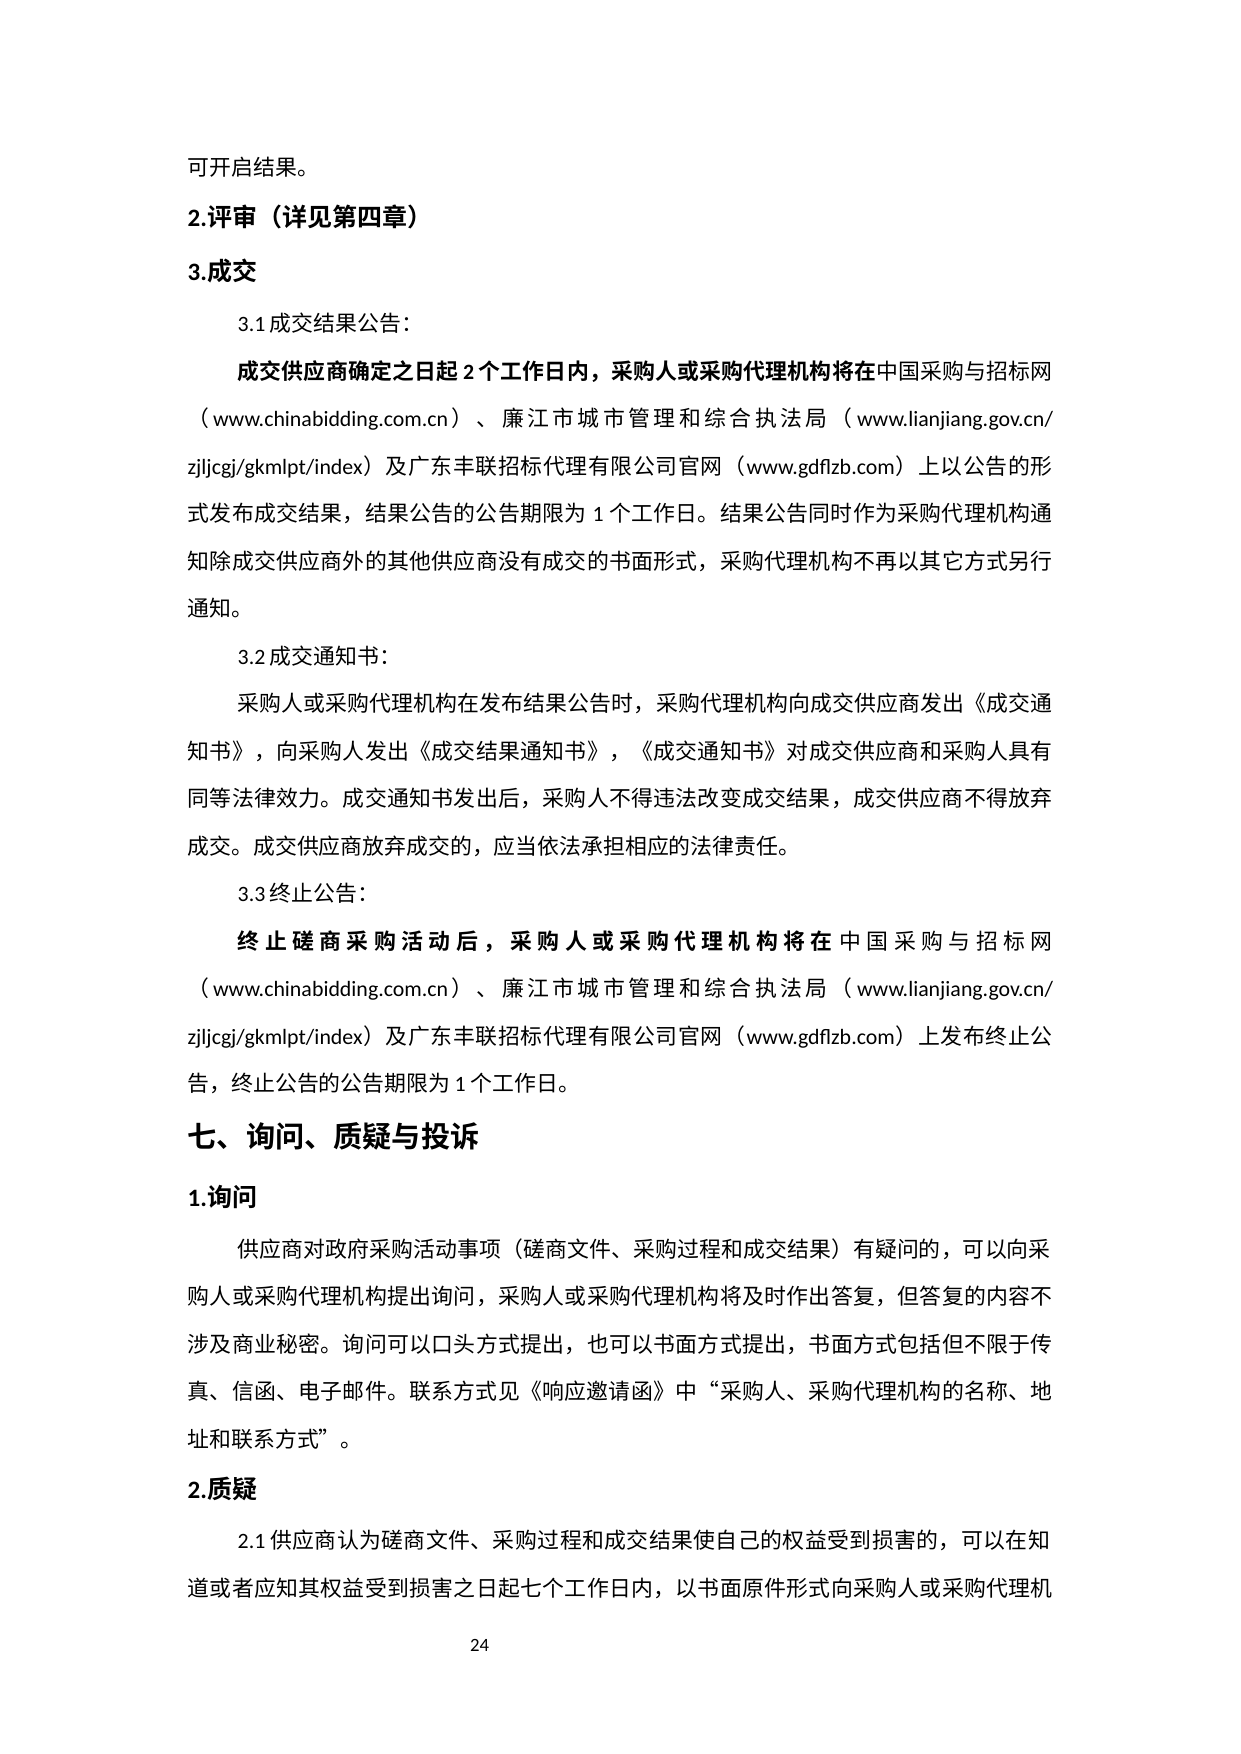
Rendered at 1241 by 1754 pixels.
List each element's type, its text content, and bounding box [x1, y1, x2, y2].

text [187, 1523, 1053, 1603]
text 3.3终止公告： [187, 876, 1053, 908]
text 成交供应商确定之日起2个工作日内，采购人或采购代理机构将在中国采购与招标网（www.chinabidding.com.cn）、廉江市城市管理和综合执法局（www.lianjiang.gov.cn/zjljcgj/gkmlpt/index）及广东丰联招标代理有限公司官网（www.gdflzb.com）上以公告的形式发布成交结果，结果公告的公告期限为 1 个工作日。结果公告同时作为采购代理机构通知除成交供应商外的其他供应商没有成交的书面形式，采购代理机构不再以其它方式另行通知。 [187, 354, 1053, 623]
text 2.评审（详见第四章） [187, 197, 1053, 234]
text 1.询问 [187, 1177, 1053, 1213]
text 2.质疑 [187, 1469, 1053, 1505]
text 3.成交 [187, 252, 1053, 288]
text 终止磋商采购活动后，采购人或采购代理机构将在中国采购与招标网（www.chinabidding.com.cn）、廉江市城市管理和综合执法局（www.lianjiang.gov.cn/zjljcgj/gkmlpt/index）及广东丰联招标代理有限公司官网（www.gdflzb.com）上发布终止公告，终止公告的公告期限为1 个工作日。 [187, 924, 1053, 1098]
text 供应商对政府采购活动事项（磋商文件、采购过程和成交结果）有疑问的，可以向采购人或采购代理机构提出询问，采购人或采购代理机构将及时作出答复，但答复的内容不涉及商业秘密。询问可以口头方式提出，也可以书面方式提出，书面方式包括但不限于传真、信函、电子邮件。联系方式见《响应邀请函》中“采购人、采购代理机构的名称、地址和联系方式”。 [187, 1232, 1053, 1453]
text 采购人或采购代理机构在发布结果公告时，采购代理机构向成交供应商发出《成交通知书》，向采购人发出《成交结果通知书》，《成交通知书》对成交供应商和采购人具有同等法律效力。成交通知书发出后，采购人不得违法改变成交结果，成交供应商不得放弃成交。成交供应商放弃成交的，应当依法承担相应的法律责任。 [187, 686, 1053, 860]
text 3.1成交结果公告： [187, 306, 1053, 338]
text 3.2成交通知书： [187, 639, 1053, 670]
text 七、询问、质疑与投诉 [187, 1114, 1053, 1156]
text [187, 150, 1053, 182]
